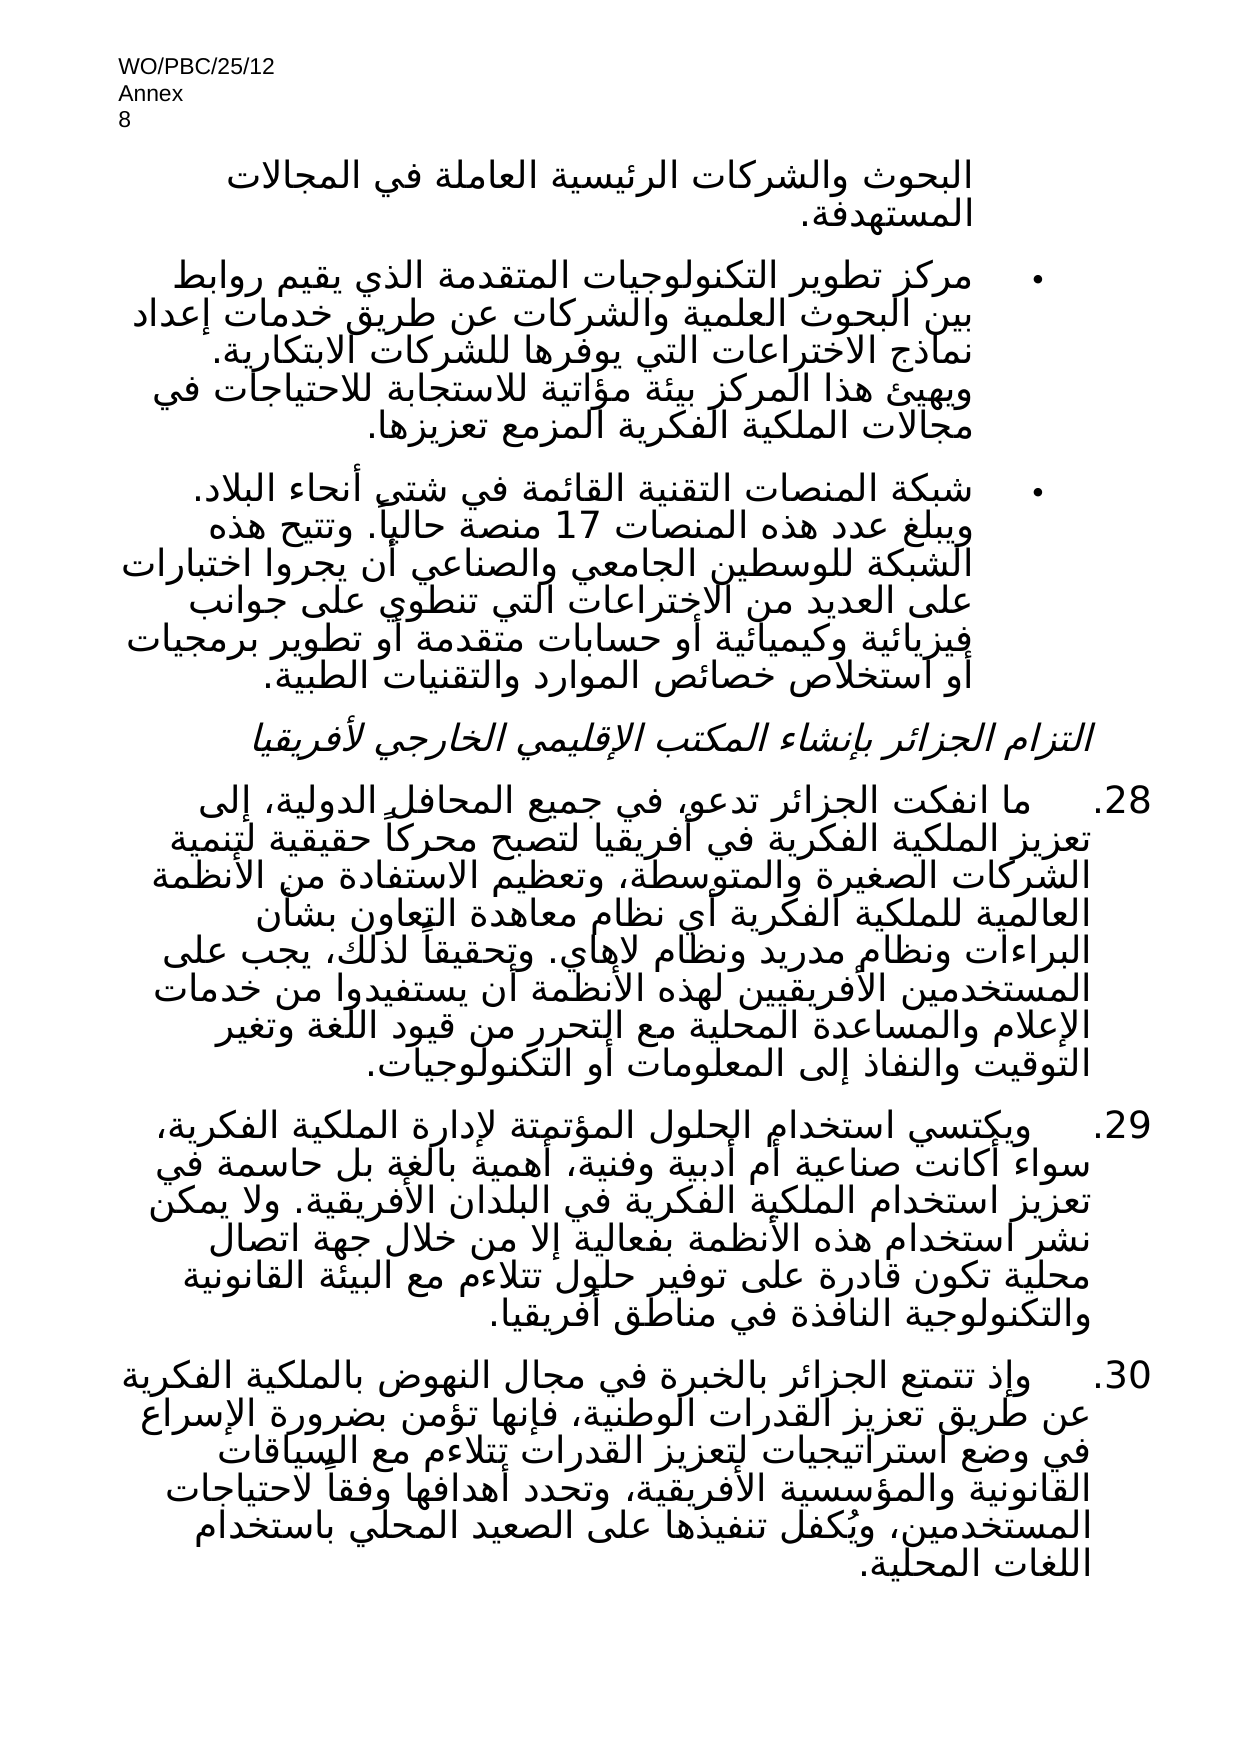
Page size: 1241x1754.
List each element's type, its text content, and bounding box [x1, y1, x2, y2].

list شبكة المنصات التقنية القائمة في شتى أنحاء البلاد. ويبلغ عدد هذه المنصات 17 منصة حالياً. وتتيح هذه الشبكة للوسطين الجامعي والصناعي أن يجروا اختبارات على العديد من الاختراعات التي تنطوي على جوانب فيزيائية وكيميائية أو حسابات متقدمة أو تطوير برمجيات أو استخلاص خصائص الموارد والتقنيات الطبية. [118, 471, 1033, 696]
text التزام الجزائر بإنشاء المكتب الإقليمي الخارجي لأفريقيا [118, 721, 1092, 758]
text وإذ تتمتع الجزائر بالخبرة في مجال النهوض بالملكية الفكرية عن طريق تعزيز القدرات الوطنية، فإنها تؤمن بضرورة الإسراع في وضع استراتيجيات لتعزيز القدرات تتلاءم مع السياقات القانونية والمؤسسية الأفريقية، وتحدد أهدافها وفقاً لاحتياجات المستخدمين، ويُكفل تنفيذها على الصعيد المحلي باستخدام اللغات المحلية. [118, 1358, 1092, 1583]
text ويكتسي استخدام الحلول المؤتمتة لإدارة الملكية الفكرية، سواء أكانت صناعية أم أدبية وفنية، أهمية بالغة بل حاسمة في تعزيز استخدام الملكية الفكرية في البلدان الأفريقية. ولا يمكن نشر استخدام هذه الأنظمة بفعالية إلا من خلال جهة اتصال محلية تكون قادرة على توفير حلول تتلاءم مع البيئة القانونية والتكنولوجية النافذة في مناطق أفريقيا. [118, 1108, 1092, 1333]
text ما انفكت الجزائر تدعو، في جميع المحافل الدولية، إلى تعزيز الملكية الفكرية في أفريقيا لتصبح محركاً حقيقية لتنمية الشركات الصغيرة والمتوسطة، وتعظيم الاستفادة من الأنظمة العالمية للملكية الفكرية أي نظام معاهدة التعاون بشأن البراءات ونظام مدريد ونظام لاهاي. وتحقيقاً لذلك، يجب على المستخدمين الأفريقيين لهذه الأنظمة أن يستفيدوا من خدمات الإعلام والمساعدة المحلية مع التحرر من قيود اللغة وتغير التوقيت والنفاذ إلى المعلومات أو التكنولوجيات. [118, 783, 1092, 1083]
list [118, 158, 1033, 233]
list مركز تطوير التكنولوجيات المتقدمة الذي يقيم روابط بين البحوث العلمية والشركات عن طريق خدمات إعداد نماذج الاختراعات التي يوفرها للشركات الابتكارية. ويهيئ هذا المركز بيئة مؤاتية للاستجابة للاحتياجات في مجالات الملكية الفكرية المزمع تعزيزها. [118, 258, 1033, 446]
